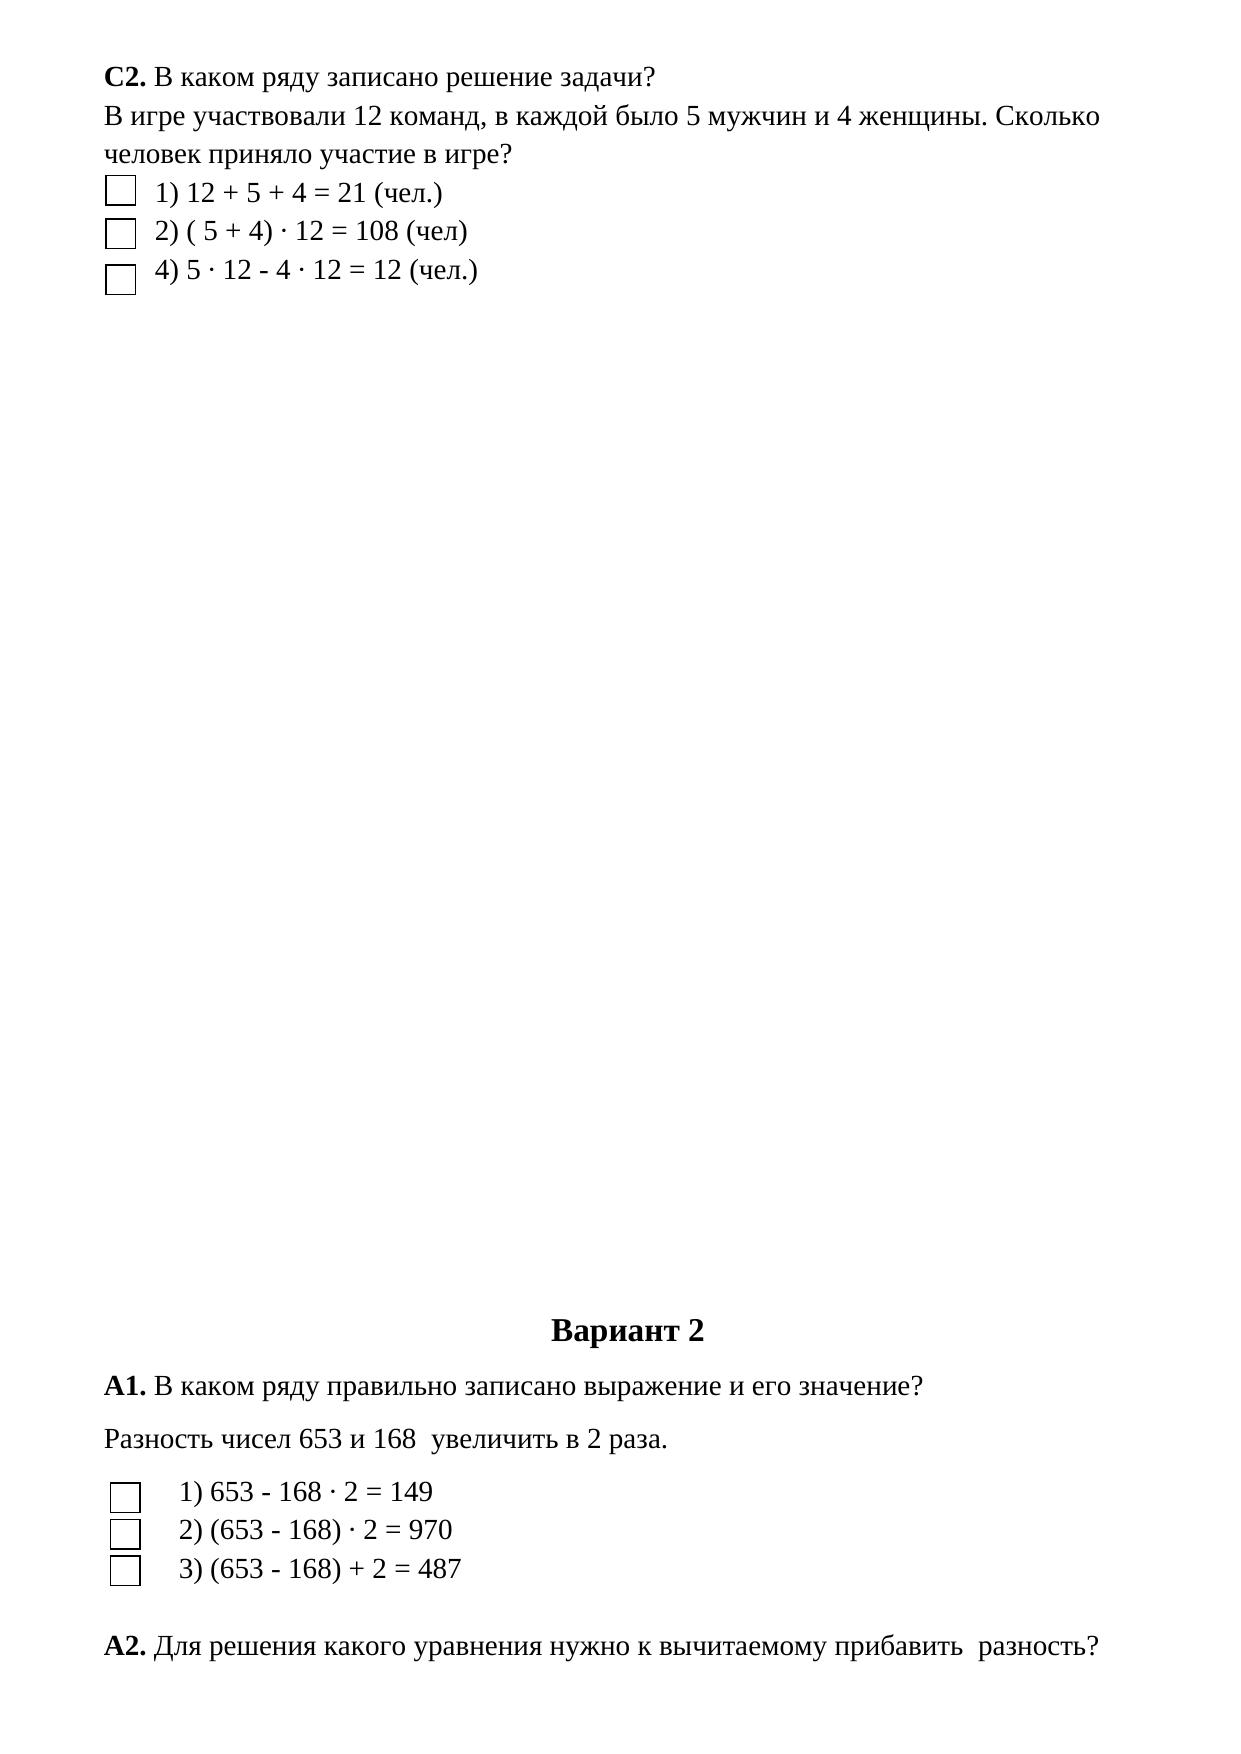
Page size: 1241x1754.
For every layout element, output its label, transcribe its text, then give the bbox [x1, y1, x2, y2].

list 3) (653 - 168) + 2 = 487 [178, 1551, 1152, 1584]
text А1. В каком ряду правильно записано выражение и его значение? [103, 1368, 1152, 1402]
list 1) 12 + 5 + 4 = 21 (чел.) [103, 175, 1152, 208]
text Разность чисел 653 и 168 увеличить в 2 раза. [103, 1421, 1152, 1454]
list В игре участвовали 12 команд, в каждой было 5 мужчин и 4 женщины. Сколько человек приняло участие в игре? [103, 98, 1152, 170]
list 2) (653 - 168) ∙ 2 = 970 [178, 1512, 1152, 1546]
list 1) 653 - 168 ∙ 2 = 149 [178, 1474, 1152, 1507]
text Вариант 2 [103, 1310, 1152, 1348]
list А2. Для решения какого уравнения нужно к вычитаемому прибавить разность? [103, 1628, 1152, 1662]
list 2) ( 5 + 4) ∙ 12 = 108 (чел) [103, 213, 1152, 247]
list 4) 5 ∙ 12 - 4 ∙ 12 = 12 (чел.) [103, 252, 1152, 285]
list С2. В каком ряду записано решение задачи? [103, 59, 1152, 93]
